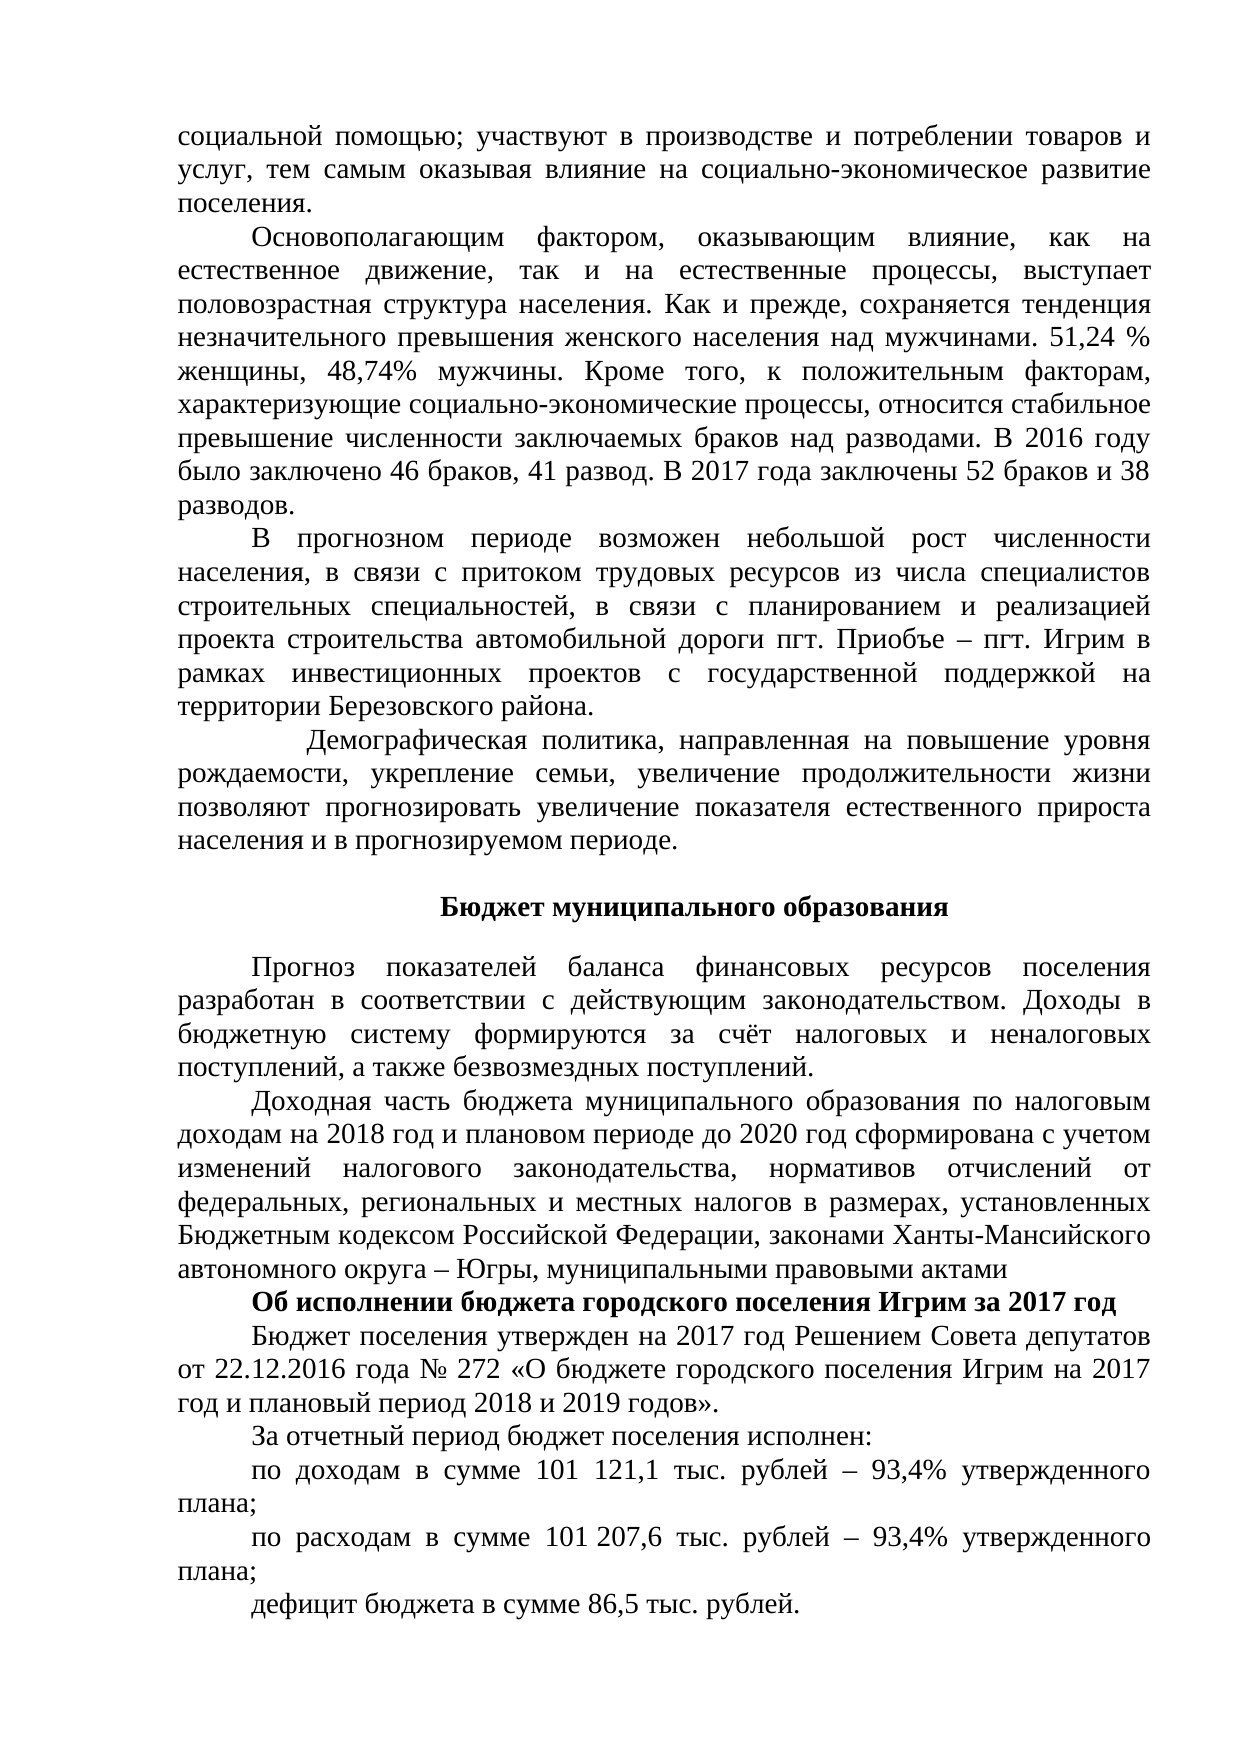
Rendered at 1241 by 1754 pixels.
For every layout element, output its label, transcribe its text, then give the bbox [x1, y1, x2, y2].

text Об исполнении бюджета городского поселения Игрим за 2017 год [177, 1284, 1152, 1318]
text по доходам в сумме 101 121,1 тыс. рублей – 93,4% утвержденного плана; [177, 1452, 1152, 1519]
text дефицит бюджета в сумме 86,5 тыс. рублей. [177, 1586, 1152, 1620]
text Основополагающим фактором, оказывающим влияние, как на естественное движение, так и на естественные процессы, выступает половозрастная структура населения. Как и прежде, сохраняется тенденция незначительного превышения женского населения над мужчинами. 51,24 % женщины, 48,74% мужчины. Кроме того, к положительным факторам, характеризующие социально-экономические процессы, относится стабильное превышение численности заключаемых браков над разводами. В 2016 году было заключено 46 браков, 41 развод. В 2017 года заключены 52 браков и 38 разводов. [177, 219, 1152, 521]
text Демографическая политика, направленная на повышение уровня рождаемости, укрепление семьи, увеличение продолжительности жизни позволяют прогнозировать увеличение показателя естественного прироста населения и в прогнозируемом периоде. [177, 722, 1152, 856]
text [177, 118, 1152, 219]
text Бюджет поселения утвержден на 2017 год Решением Совета депутатов от 22.12.2016 года № 272 «О бюджете городского поселения Игрим на 2017 год и плановый период 2018 и 2019 годов». [177, 1318, 1152, 1418]
text В прогнозном периоде возможен небольшой рост численности населения, в связи с притоком трудовых ресурсов из числа специалистов строительных специальностей, в связи с планированием и реализацией проекта строительства автомобильной дороги пгт. Приобъе – пгт. Игрим в рамках инвестиционных проектов с государственной поддержкой на территории Березовского района. [177, 521, 1152, 722]
text Бюджет муниципального образования [177, 889, 1152, 923]
text Доходная часть бюджета муниципального образования по налоговым доходам на 2018 год и плановом периоде до 2020 год сформирована с учетом изменений налогового законодательства, нормативов отчислений от федеральных, региональных и местных налогов в размерах, установленных Бюджетным кодексом Российской Федерации, законами Ханты-Мансийского автономного округа – Югры, муниципальными правовыми актами [177, 1083, 1152, 1284]
text Прогноз показателей баланса финансовых ресурсов поселения разработан в соответствии с действующим законодательством. Доходы в бюджетную систему формируются за счёт налоговых и неналоговых поступлений, а также безвозмездных поступлений. [177, 949, 1152, 1083]
text по расходам в сумме 101 207,6 тыс. рублей – 93,4% утвержденного плана; [177, 1519, 1152, 1586]
text За отчетный период бюджет поселения исполнен: [177, 1418, 1152, 1452]
